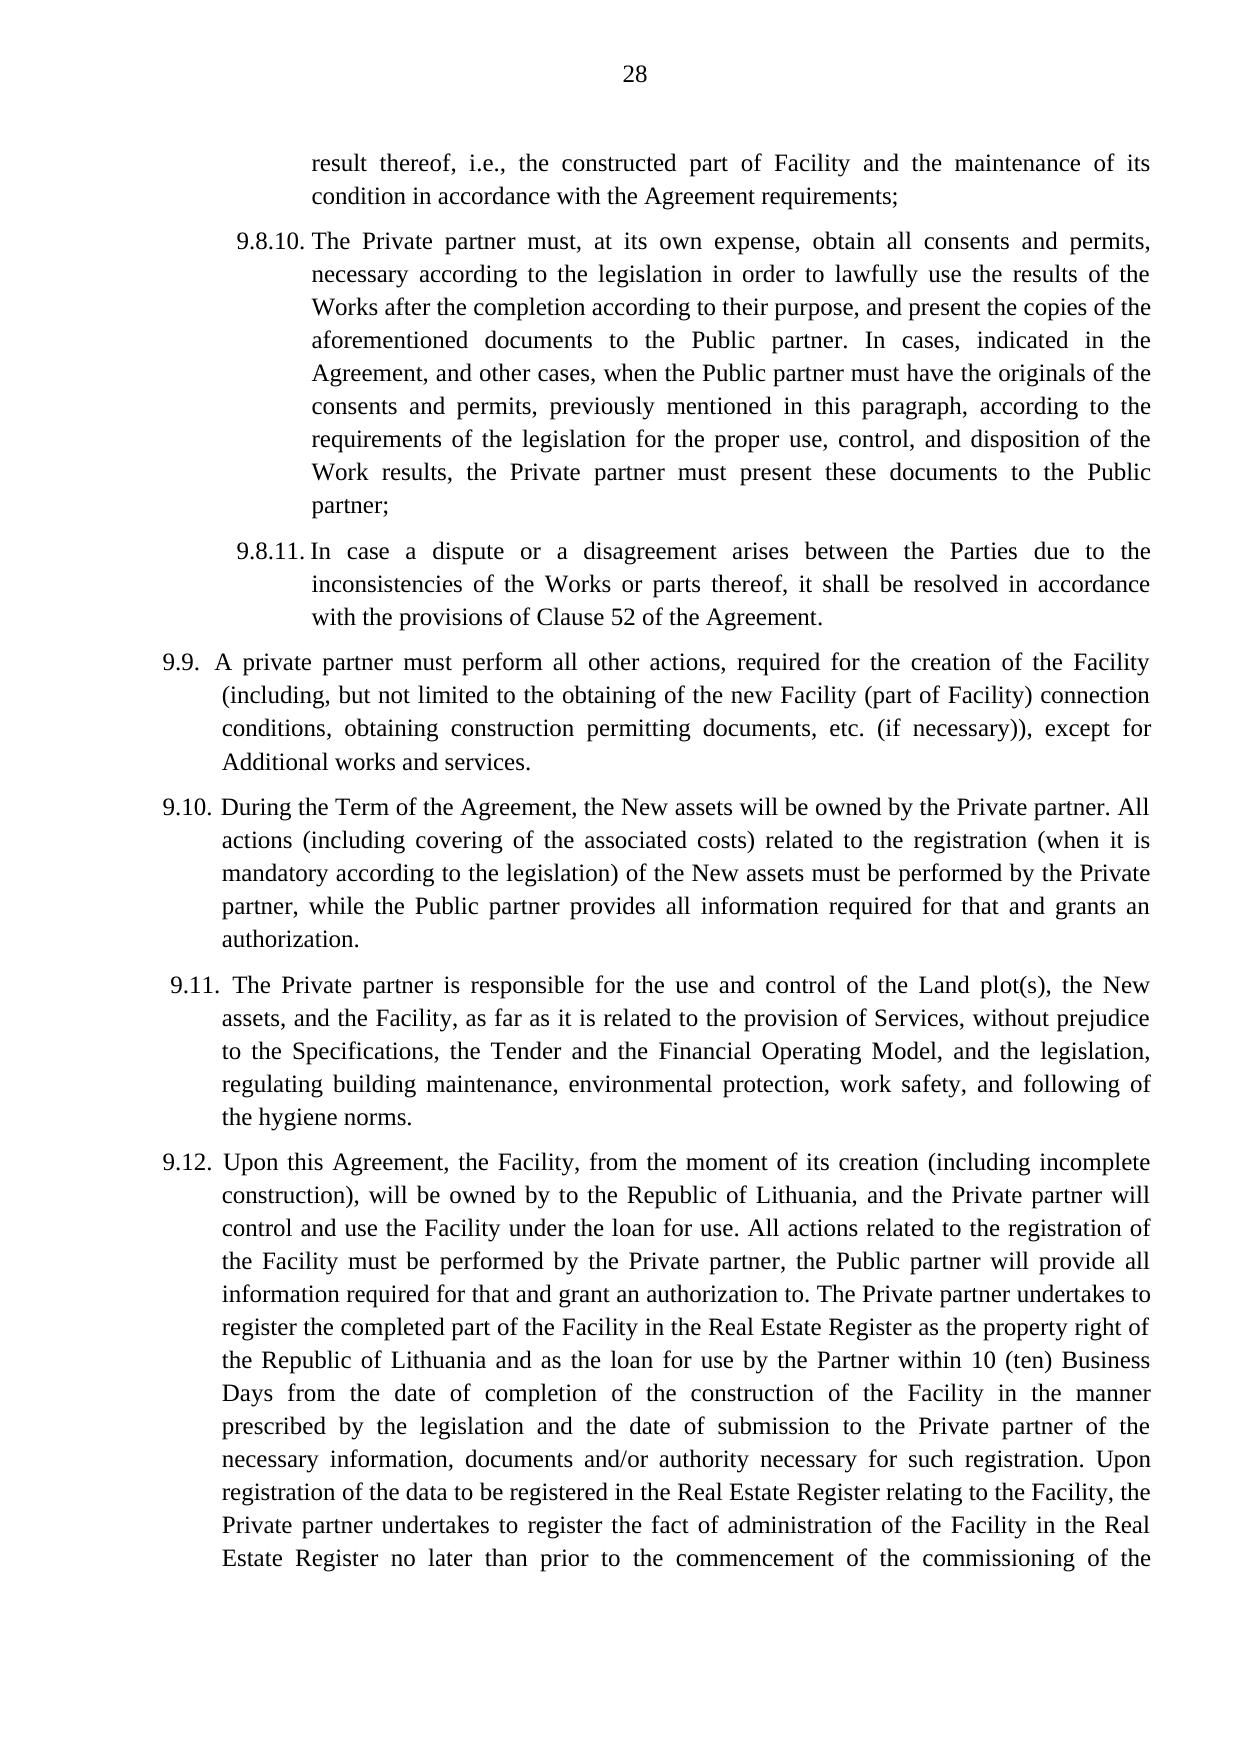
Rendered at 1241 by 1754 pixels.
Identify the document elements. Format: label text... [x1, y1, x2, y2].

text The Private partner is responsible for the use and control of the Land plot(s), the New assets, and the Facility, as far as it is related to the provision of Services, without prejudice to the Specifications, the Tender and the Financial Operating Model, and the legislation, regulating building maintenance, environmental protection, work safety, and following of the hygiene norms. [170, 970, 1152, 1131]
text The Private partner must, at its own expense, obtain all consents and permits, necessary according to the legislation in order to lawfully use the results of the Works after the completion according to their purpose, and present the copies of the aforementioned documents to the Public partner. In cases, indicated in the Agreement, and other cases, when the Public partner must have the originals of the consents and permits, previously mentioned in this paragraph, according to the requirements of the legislation for the proper use, control, and disposition of the Work results, the Private partner must present these documents to the Public partner; [236, 226, 1152, 519]
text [162, 1147, 1152, 1572]
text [236, 148, 1152, 209]
text During the Term of the Agreement, the New assets will be owned by the Private partner. All actions (including covering of the associated costs) related to the registration (when it is mandatory according to the legislation) of the New assets must be performed by the Private partner, while the Public partner provides all information required for that and grants an authorization. [162, 792, 1152, 953]
text A private partner must perform all other actions, required for the creation of the Facility (including, but not limited to the obtaining of the new Facility (part of Facility) connection conditions, obtaining construction permitting documents, etc. (if necessary)), except for Additional works and services. [162, 647, 1152, 775]
text In case a dispute or a disagreement arises between the Parties due to the inconsistencies of the Works or parts thereof, it shall be resolved in accordance with the provisions of Clause 52 of the Agreement. [236, 536, 1152, 631]
